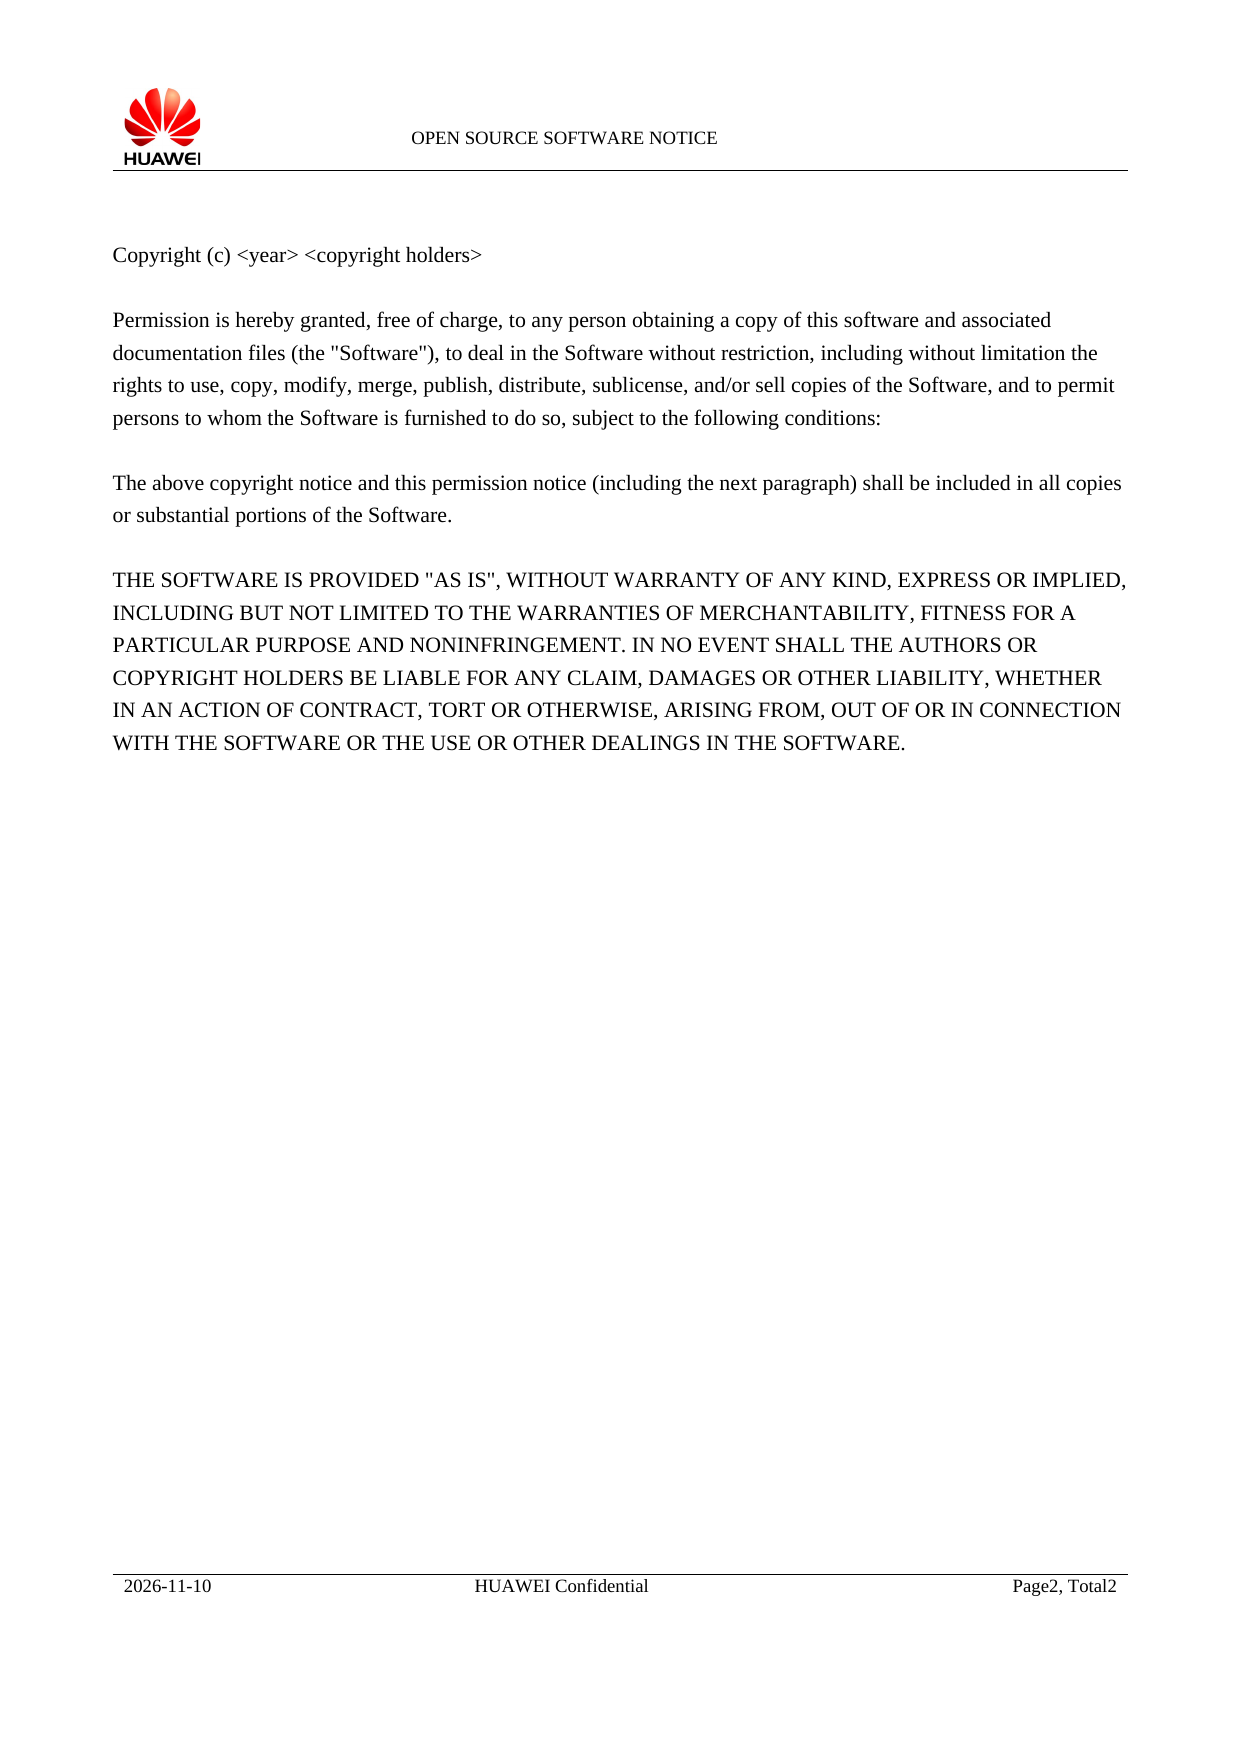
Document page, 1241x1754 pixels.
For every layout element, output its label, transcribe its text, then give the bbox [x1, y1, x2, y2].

picture [124, 88, 201, 165]
